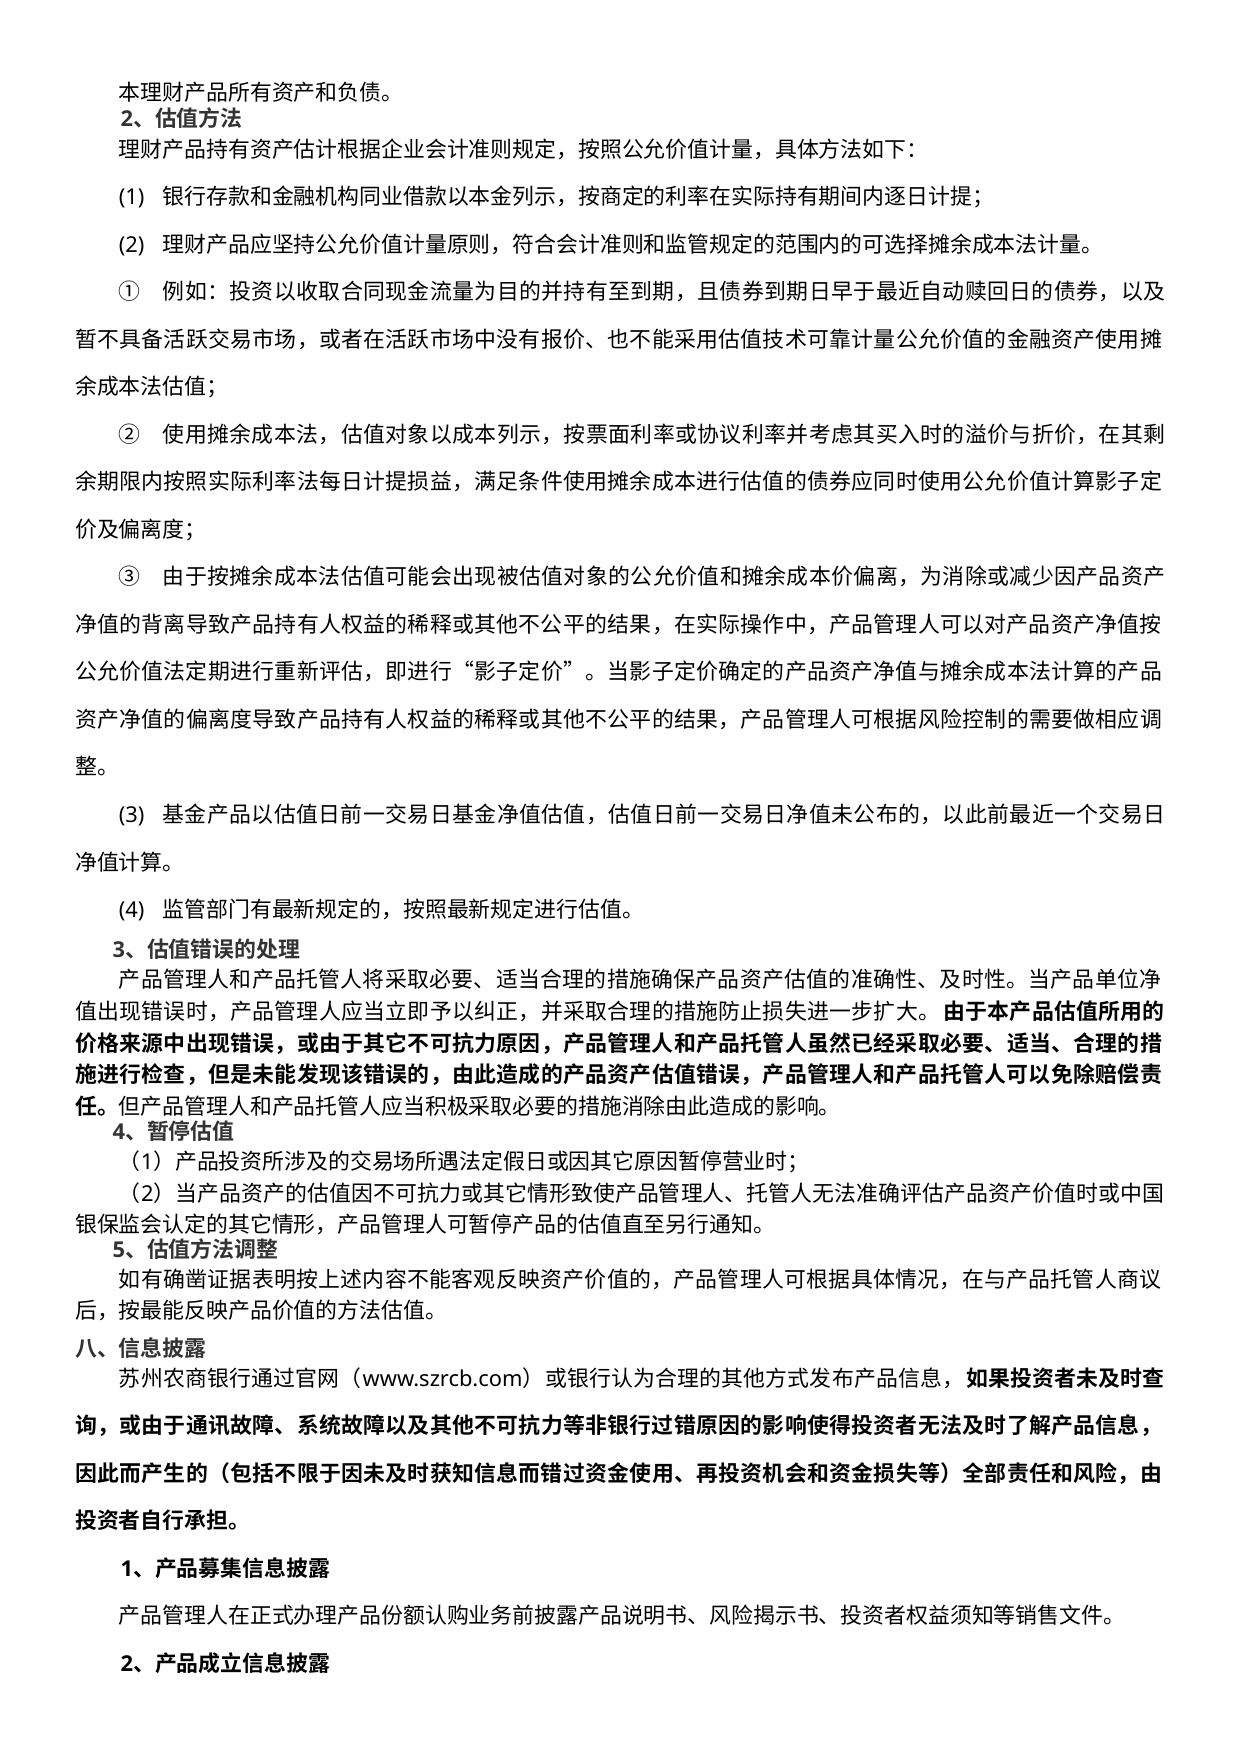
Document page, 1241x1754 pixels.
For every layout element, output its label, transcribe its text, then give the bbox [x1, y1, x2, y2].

list 由于按摊余成本法估值可能会出现被估值对象的公允价值和摊余成本价偏离，为消除或减少因产品资产净值的背离导致产品持有人权益的稀释或其他不公平的结果，在实际操作中，产品管理人可以对产品资产净值按公允价值法定期进行重新评估，即进行“影子定价”。当影子定价确定的产品资产净值与摊余成本法计算的产品资产净值的偏离度导致产品持有人权益的稀释或其他不公平的结果，产品管理人可根据风险控制的需要做相应调整。 [75, 559, 1165, 781]
text 2、估值方法 [75, 107, 1165, 132]
text （1）产品投资所涉及的交易场所遇法定假日或因其它原因暂停营业时； [75, 1144, 1165, 1176]
text 5、估值方法调整 [75, 1239, 1165, 1262]
text 产品管理人和产品托管人将采取必要、适当合理的措施确保产品资产估值的准确性、及时性。当产品单位净值出现错误时，产品管理人应当立即予以纠正，并采取合理的措施防止损失进一步扩大。由于本产品估值所用的价格来源中出现错误，或由于其它不可抗力原因，产品管理人和产品托管人虽然已经采取必要、适当、合理的措施进行检查，但是未能发现该错误的，由此造成的产品资产估值错误，产品管理人和产品托管人可以免除赔偿责任。但产品管理人和产品托管人应当积极采取必要的措施消除由此造成的影响。 [75, 962, 1165, 1121]
text 1、产品募集信息披露 [75, 1551, 1165, 1582]
text 本理财产品所有资产和负债。 [75, 75, 1165, 107]
list 银行存款和金融机构同业借款以本金列示，按商定的利率在实际持有期间内逐日计提； [75, 179, 1165, 211]
text （2）当产品资产的估值因不可抗力或其它情形致使产品管理人、托管人无法准确评估产品资产价值时或中国银保监会认定的其它情形，产品管理人可暂停产品的估值直至另行通知。 [75, 1176, 1165, 1239]
list 使用摊余成本法，估值对象以成本列示，按票面利率或协议利率并考虑其买入时的溢价与折价，在其剩余期限内按照实际利率法每日计提损益，满足条件使用摊余成本进行估值的债券应同时使用公允价值计算影子定价及偏离度； [75, 417, 1165, 543]
text 如有确凿证据表明按上述内容不能客观反映资产价值的，产品管理人可根据具体情况，在与产品托管人商议后，按最能反映产品价值的方法估值。 [75, 1262, 1165, 1325]
list 基金产品以估值日前一交易日基金净值估值，估值日前一交易日净值未公布的，以此前最近一个交易日净值计算。 [75, 797, 1165, 876]
text 4、暂停估值 [75, 1121, 1165, 1144]
text 3、估值错误的处理 [75, 939, 1165, 962]
text 八、信息披露 [75, 1338, 1165, 1361]
text 理财产品持有资产估计根据企业会计准则规定，按照公允价值计量，具体方法如下： [75, 132, 1165, 163]
text 产品管理人在正式办理产品份额认购业务前披露产品说明书、风险揭示书、投资者权益须知等销售文件。 [75, 1598, 1165, 1630]
list 例如：投资以收取合同现金流量为目的并持有至到期，且债券到期日早于最近自动赎回日的债券，以及暂不具备活跃交易市场，或者在活跃市场中没有报价、也不能采用估值技术可靠计量公允价值的金融资产使用摊余成本法估值； [75, 274, 1165, 401]
list 理财产品应坚持公允价值计量原则，符合会计准则和监管规定的范围内的可选择摊余成本法计量。 [75, 227, 1165, 258]
text 2、产品成立信息披露 [75, 1646, 1165, 1678]
list 监管部门有最新规定的，按照最新规定进行估值。 [75, 892, 1165, 924]
text 苏州农商银行通过官网（www.szrcb.com）或银行认为合理的其他方式发布产品信息，如果投资者未及时查询，或由于通讯故障、系统故障以及其他不可抗力等非银行过错原因的影响使得投资者无法及时了解产品信息，因此而产生的（包括不限于因未及时获知信息而错过资金使用、再投资机会和资金损失等）全部责任和风险，由投资者自行承担。 [75, 1361, 1165, 1535]
